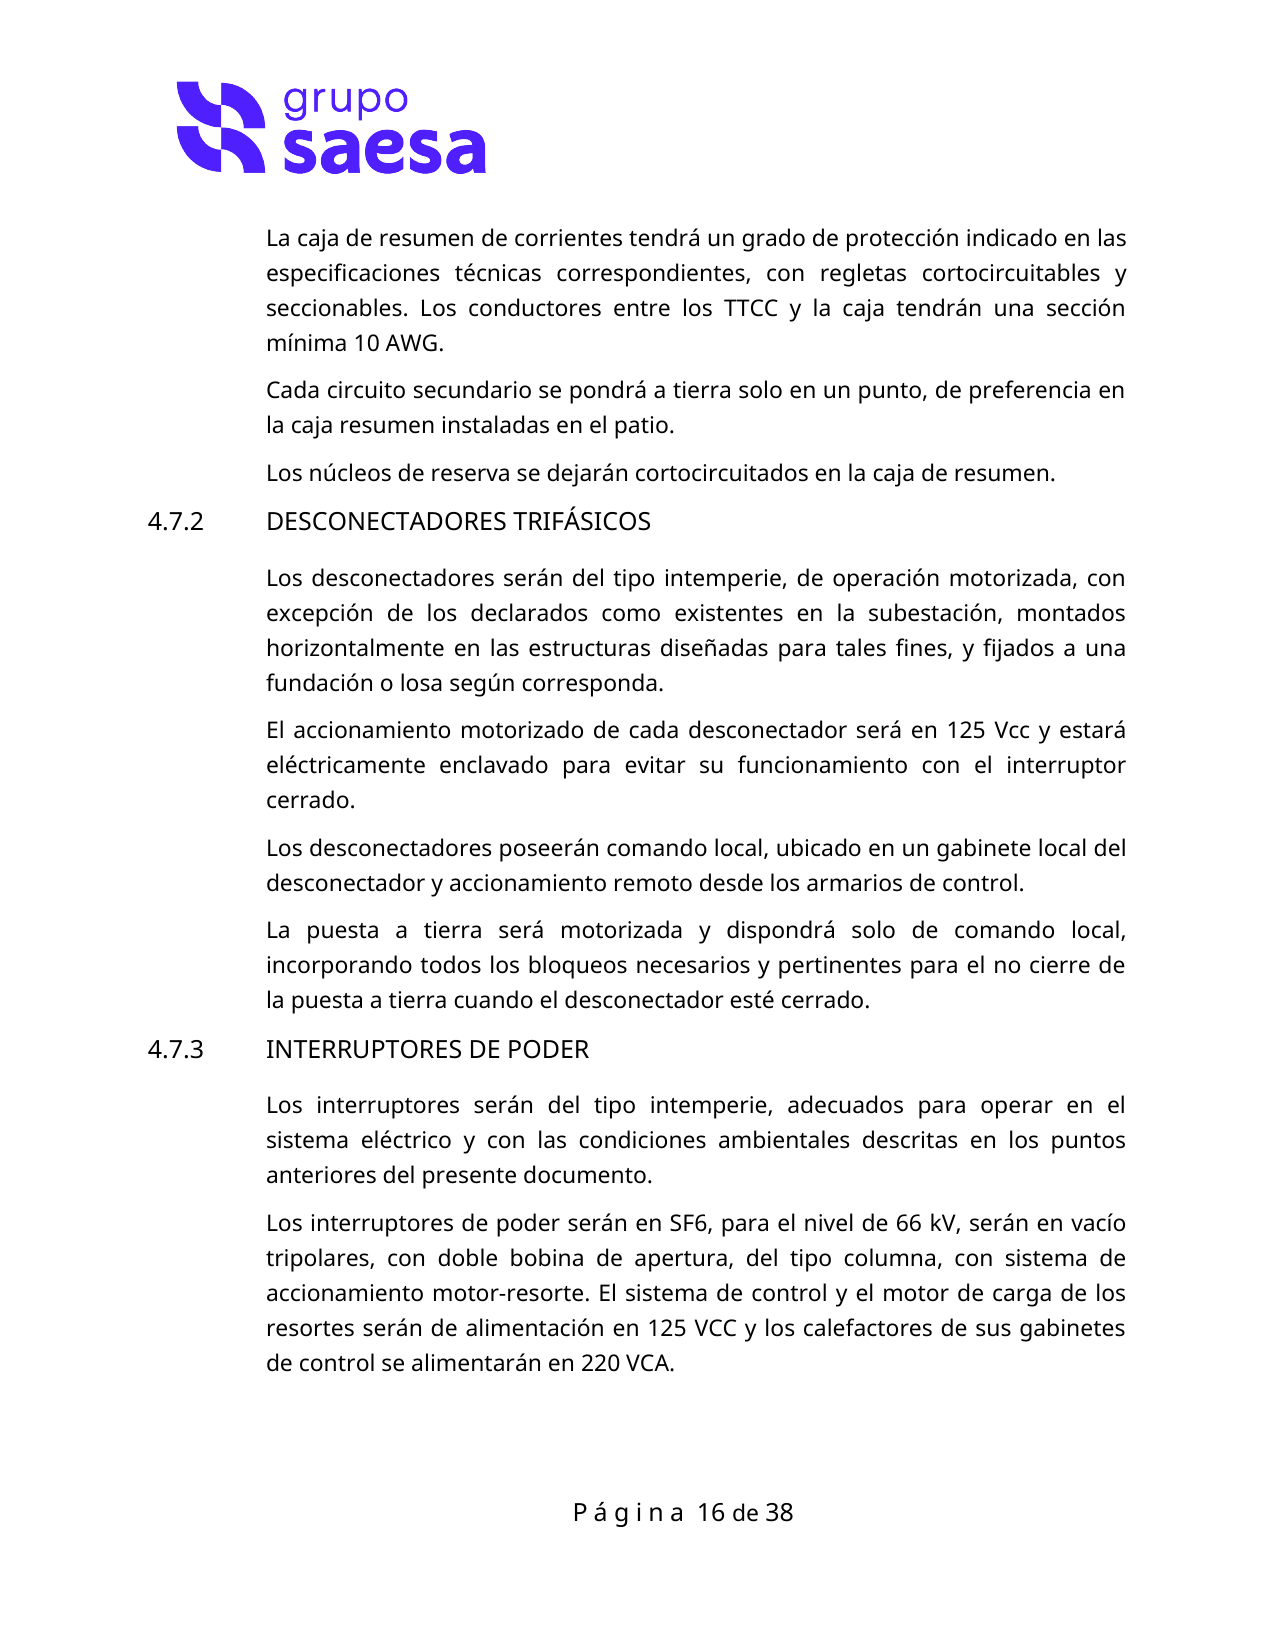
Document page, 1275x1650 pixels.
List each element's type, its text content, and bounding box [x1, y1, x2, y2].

text Los interruptores de poder serán en SF6, para el nivel de 66 kV, serán en vacío tripolares, con doble bobina de apertura, del tipo columna, con sistema de accionamiento motor-resorte. El sistema de control y el motor de carga de los resortes serán de alimentación en 125 VCC y los calefactores de sus gabinetes de control se alimentarán en 220 VCA. [266, 1206, 1127, 1378]
text Cada circuito secundario se pondrá a tierra solo en un punto, de preferencia en la caja resumen instaladas en el patio. [266, 374, 1127, 440]
text Los desconectadores serán del tipo intemperie, de operación motorizada, con excepción de los declarados como existentes en la subestación, montados horizontalmente en las estructuras diseñadas para tales fines, y fijados a una fundación o losa según corresponda. [266, 561, 1127, 698]
subtitle INTERRUPTORES DE PODER [148, 1031, 1127, 1066]
text La puesta a tierra será motorizada y dispondrá solo de comando local, incorporando todos los bloqueos necesarios y pertinentes para el no cierre de la puesta a tierra cuando el desconectador esté cerrado. [266, 914, 1127, 1015]
text El accionamiento motorizado de cada desconectador será en 125 Vcc y estará eléctricamente enclavado para evitar su funcionamiento con el interruptor cerrado. [266, 714, 1127, 815]
text Los núcleos de reserva se dejarán cortocircuitados en la caja de resumen. [266, 456, 1127, 488]
subtitle DESCONECTADORES TRIFÁSICOS [148, 504, 1127, 538]
text Los desconectadores poseerán comando local, ubicado en un gabinete local del desconectador y accionamiento remoto desde los armarios de control. [266, 831, 1127, 898]
text La caja de resumen de corrientes tendrá un grado de protección indicado en las especificaciones técnicas correspondientes, con regletas cortocircuitables y seccionables. Los conductores entre los TTCC y la caja tendrán una sección mínima 10 AWG. [266, 221, 1127, 358]
text Los interruptores serán del tipo intemperie, adecuados para operar en el sistema eléctrico y con las condiciones ambientales descritas en los puntos anteriores del presente documento. [266, 1089, 1127, 1190]
